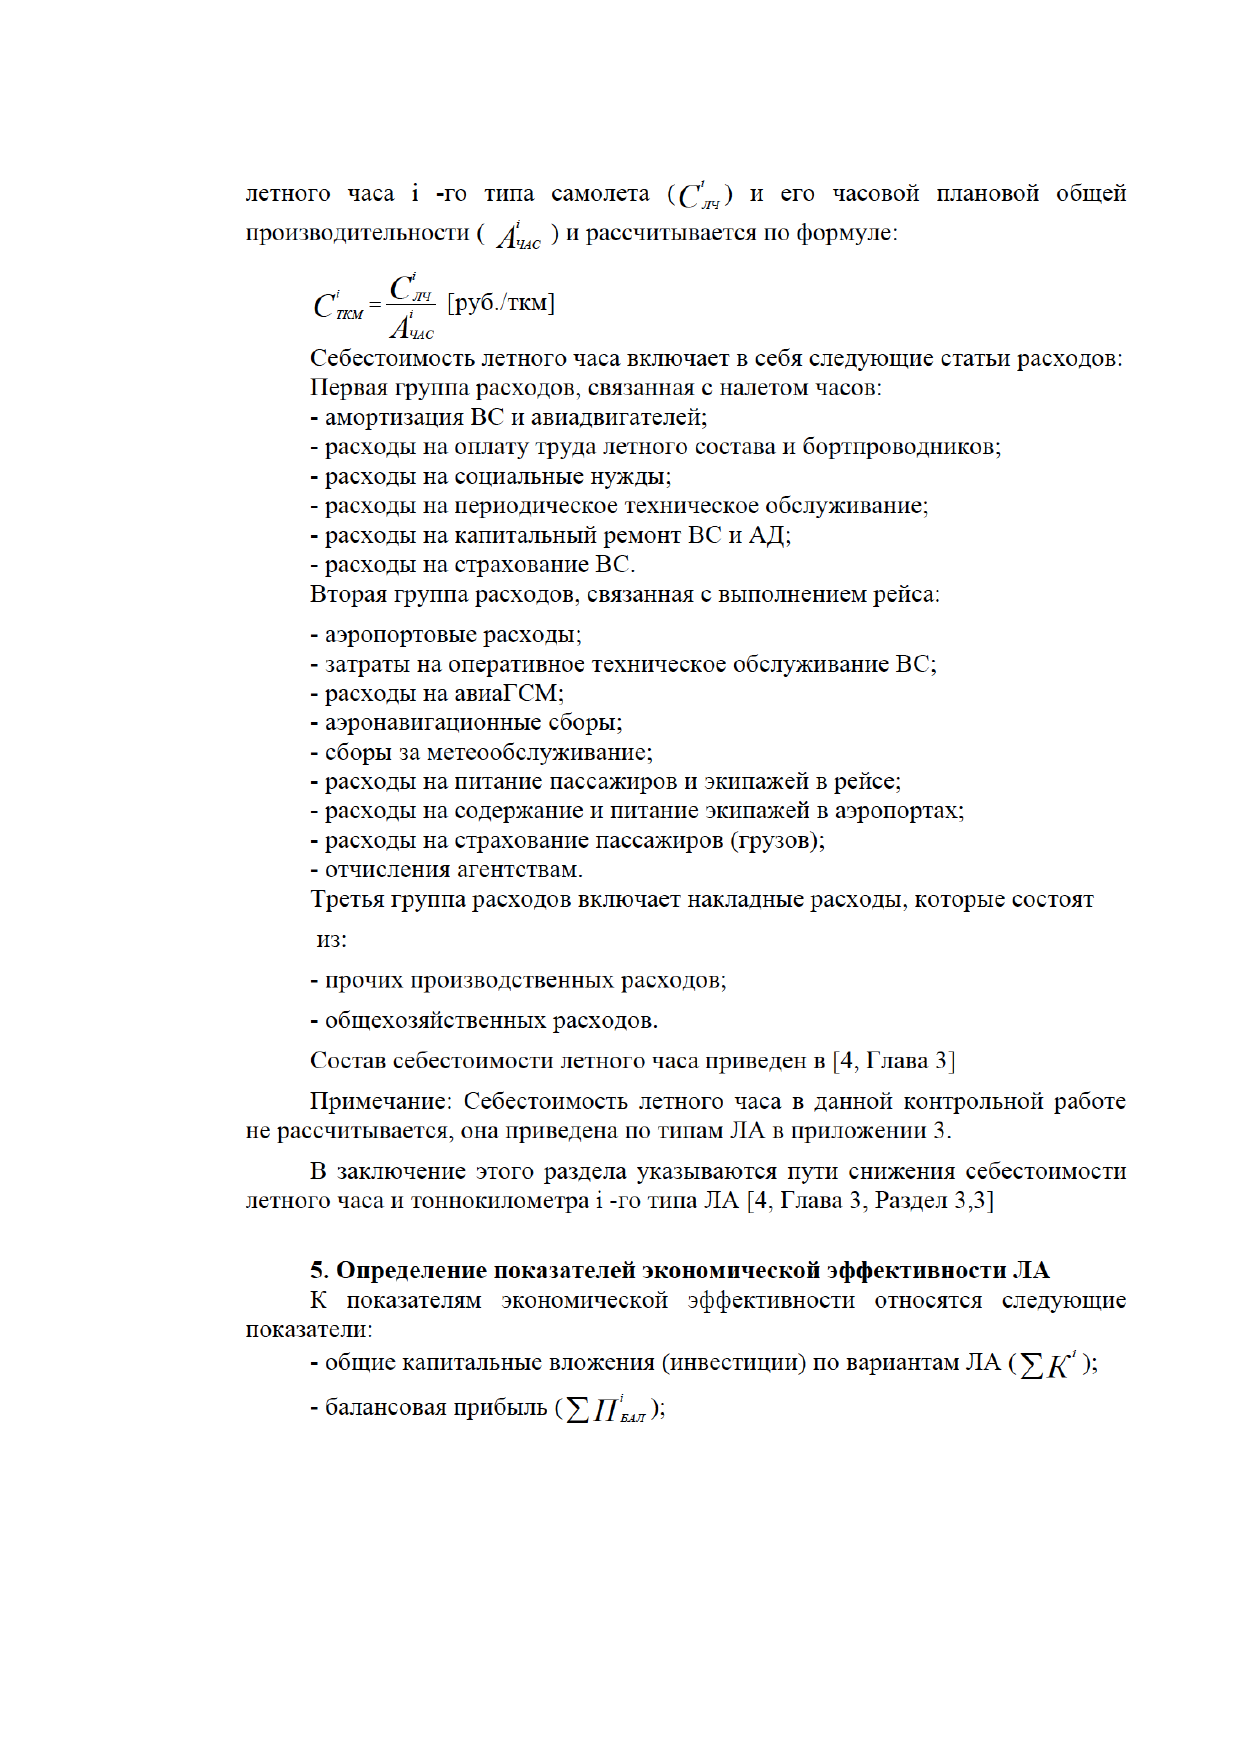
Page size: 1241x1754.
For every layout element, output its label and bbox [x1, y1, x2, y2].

picture [214, 175, 1189, 1458]
